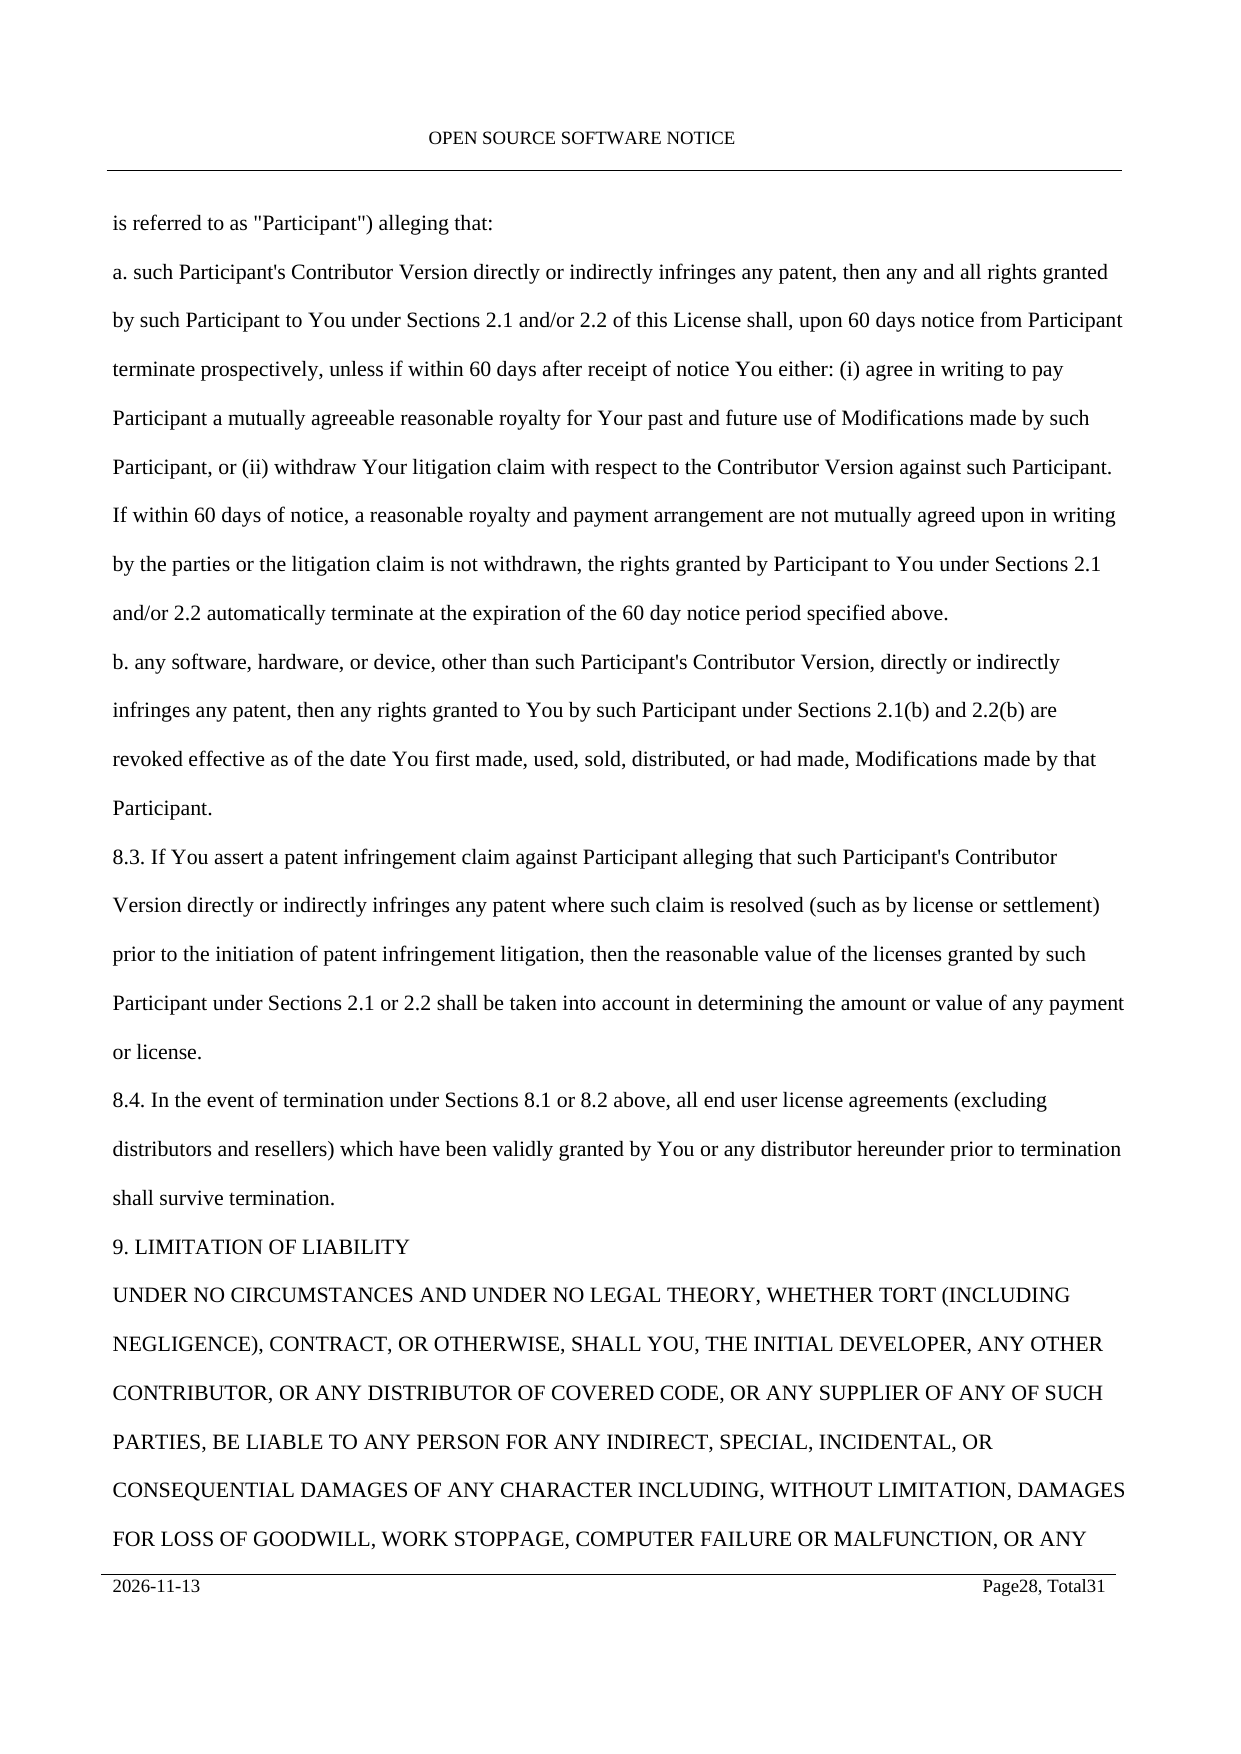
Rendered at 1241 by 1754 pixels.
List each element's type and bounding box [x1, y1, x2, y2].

text [112, 206, 1128, 1555]
